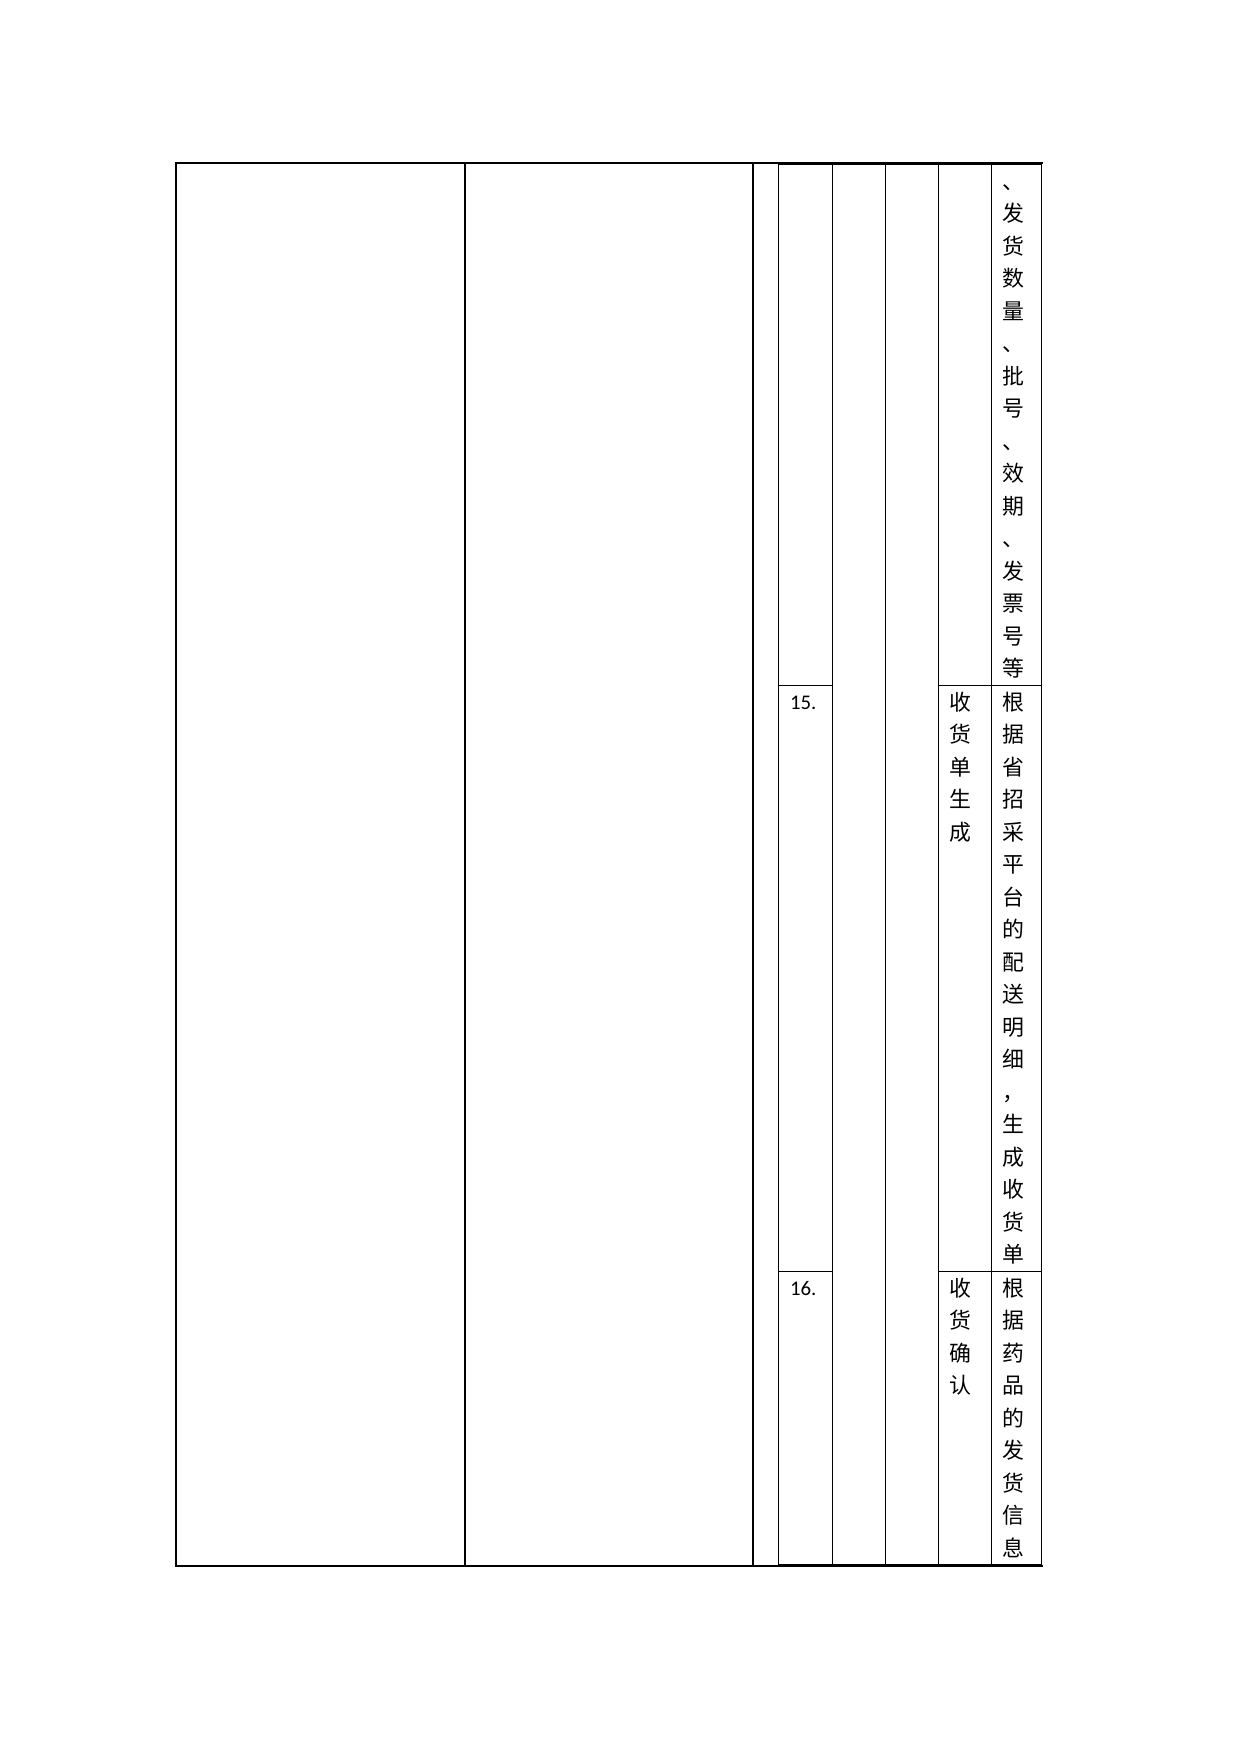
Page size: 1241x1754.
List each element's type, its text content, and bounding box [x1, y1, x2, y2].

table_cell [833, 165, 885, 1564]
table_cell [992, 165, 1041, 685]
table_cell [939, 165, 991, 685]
table_cell 1 [177, 164, 464, 1565]
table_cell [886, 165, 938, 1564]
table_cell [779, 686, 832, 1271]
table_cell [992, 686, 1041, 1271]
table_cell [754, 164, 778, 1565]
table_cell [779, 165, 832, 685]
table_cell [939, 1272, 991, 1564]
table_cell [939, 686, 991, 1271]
table_cell [466, 164, 752, 1565]
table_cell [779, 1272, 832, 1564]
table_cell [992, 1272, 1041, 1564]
